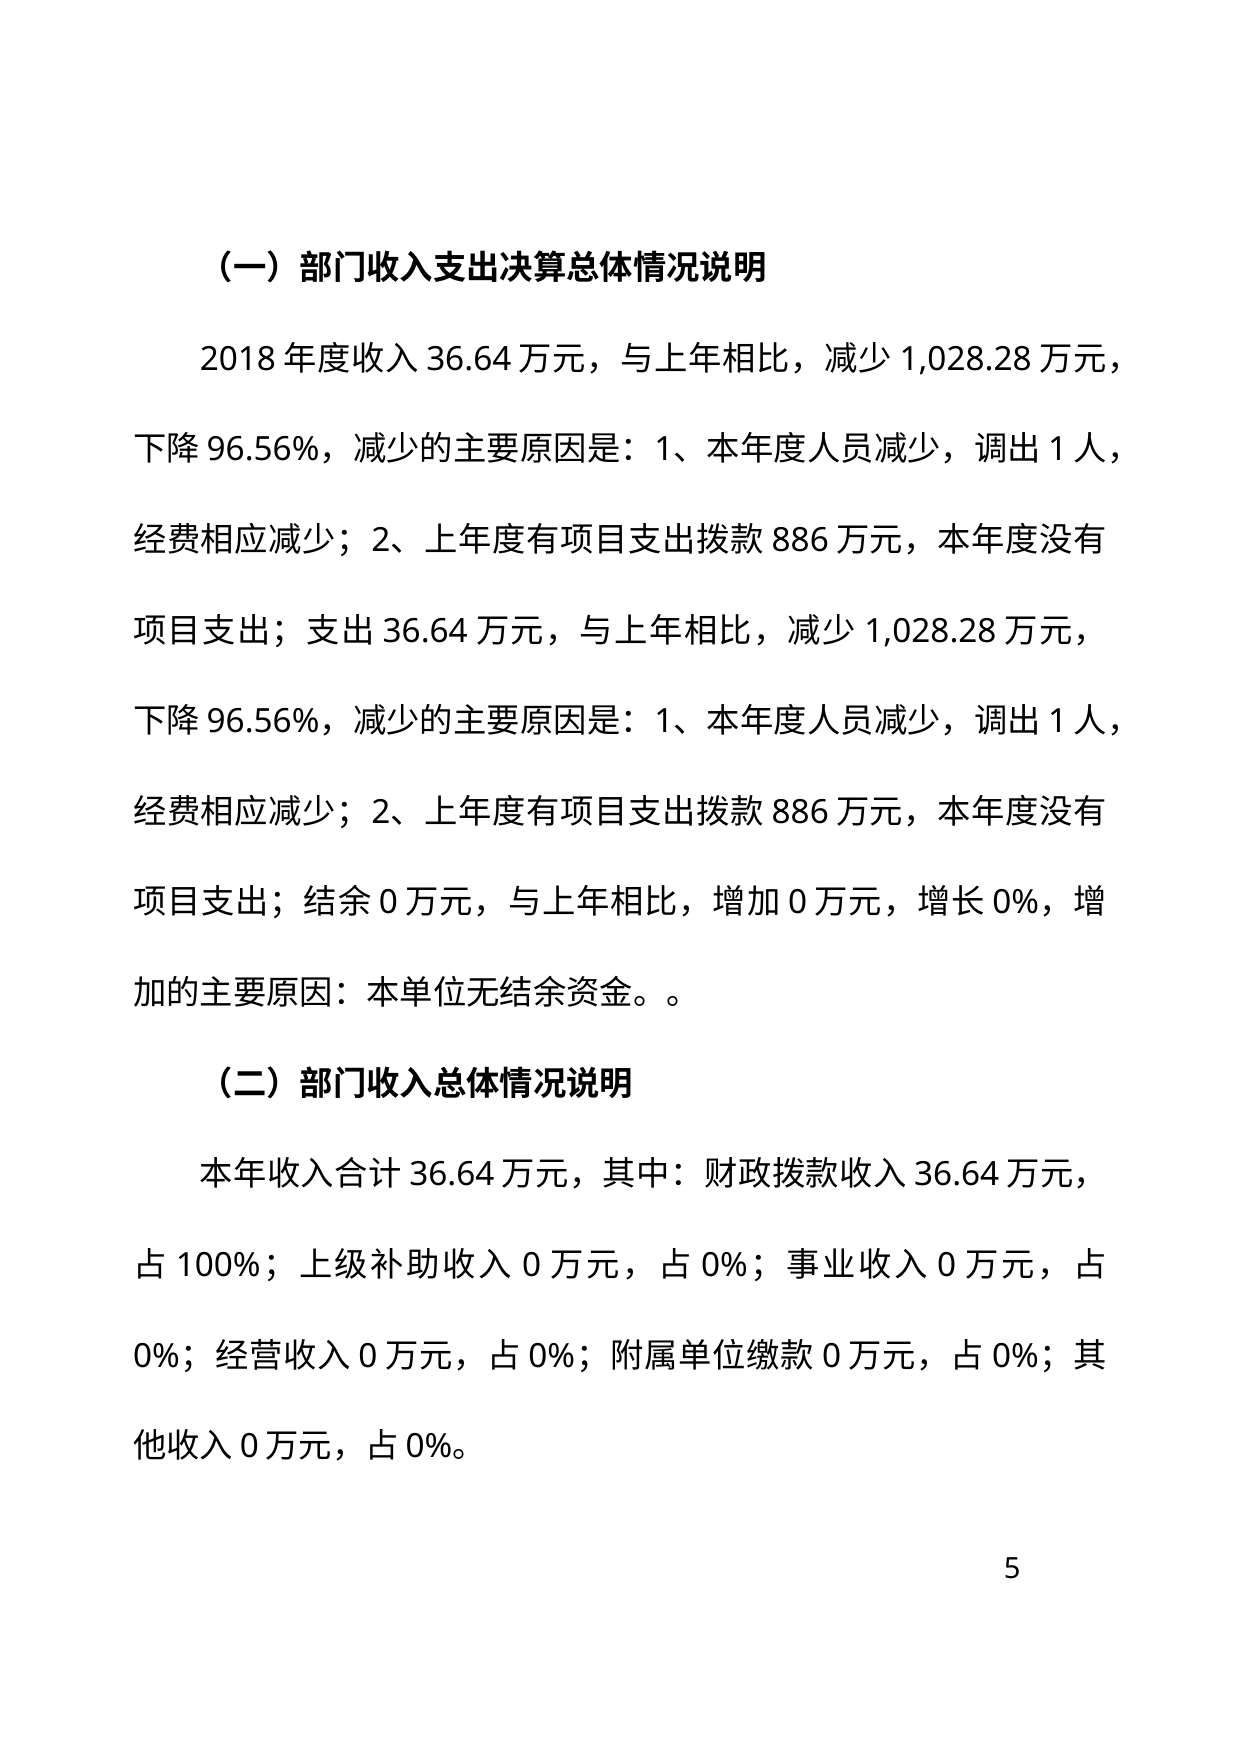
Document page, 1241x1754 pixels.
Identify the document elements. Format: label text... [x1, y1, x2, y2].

text （二）部门收入总体情况说明 [133, 1036, 1107, 1126]
text 本年收入合计36.64万元，其中：财政拨款收入36.64万元，占100%；上级补助收入0万元，占0%；事业收入0万元，占0%；经营收入0万元，占0%；附属单位缴款0万元，占0%；其他收入0万元，占0%。 [133, 1126, 1107, 1489]
text 2018年度收入36.64万元，与上年相比，减少1,028.28万元，下降96.56%，减少的主要原因是：1、本年度人员减少，调出1人，经费相应减少；2、上年度有项目支出拨款886万元，本年度没有项目支出；支出36.64万元，与上年相比，减少1,028.28万元，下降96.56%，减少的主要原因是：1、本年度人员减少，调出1人，经费相应减少；2、上年度有项目支出拨款886万元，本年度没有项目支出；结余0万元，与上年相比，增加0万元，增长0%，增加的主要原因：本单位无结余资金。。 [133, 311, 1107, 1036]
text （一）部门收入支出决算总体情况说明 [133, 220, 1107, 311]
